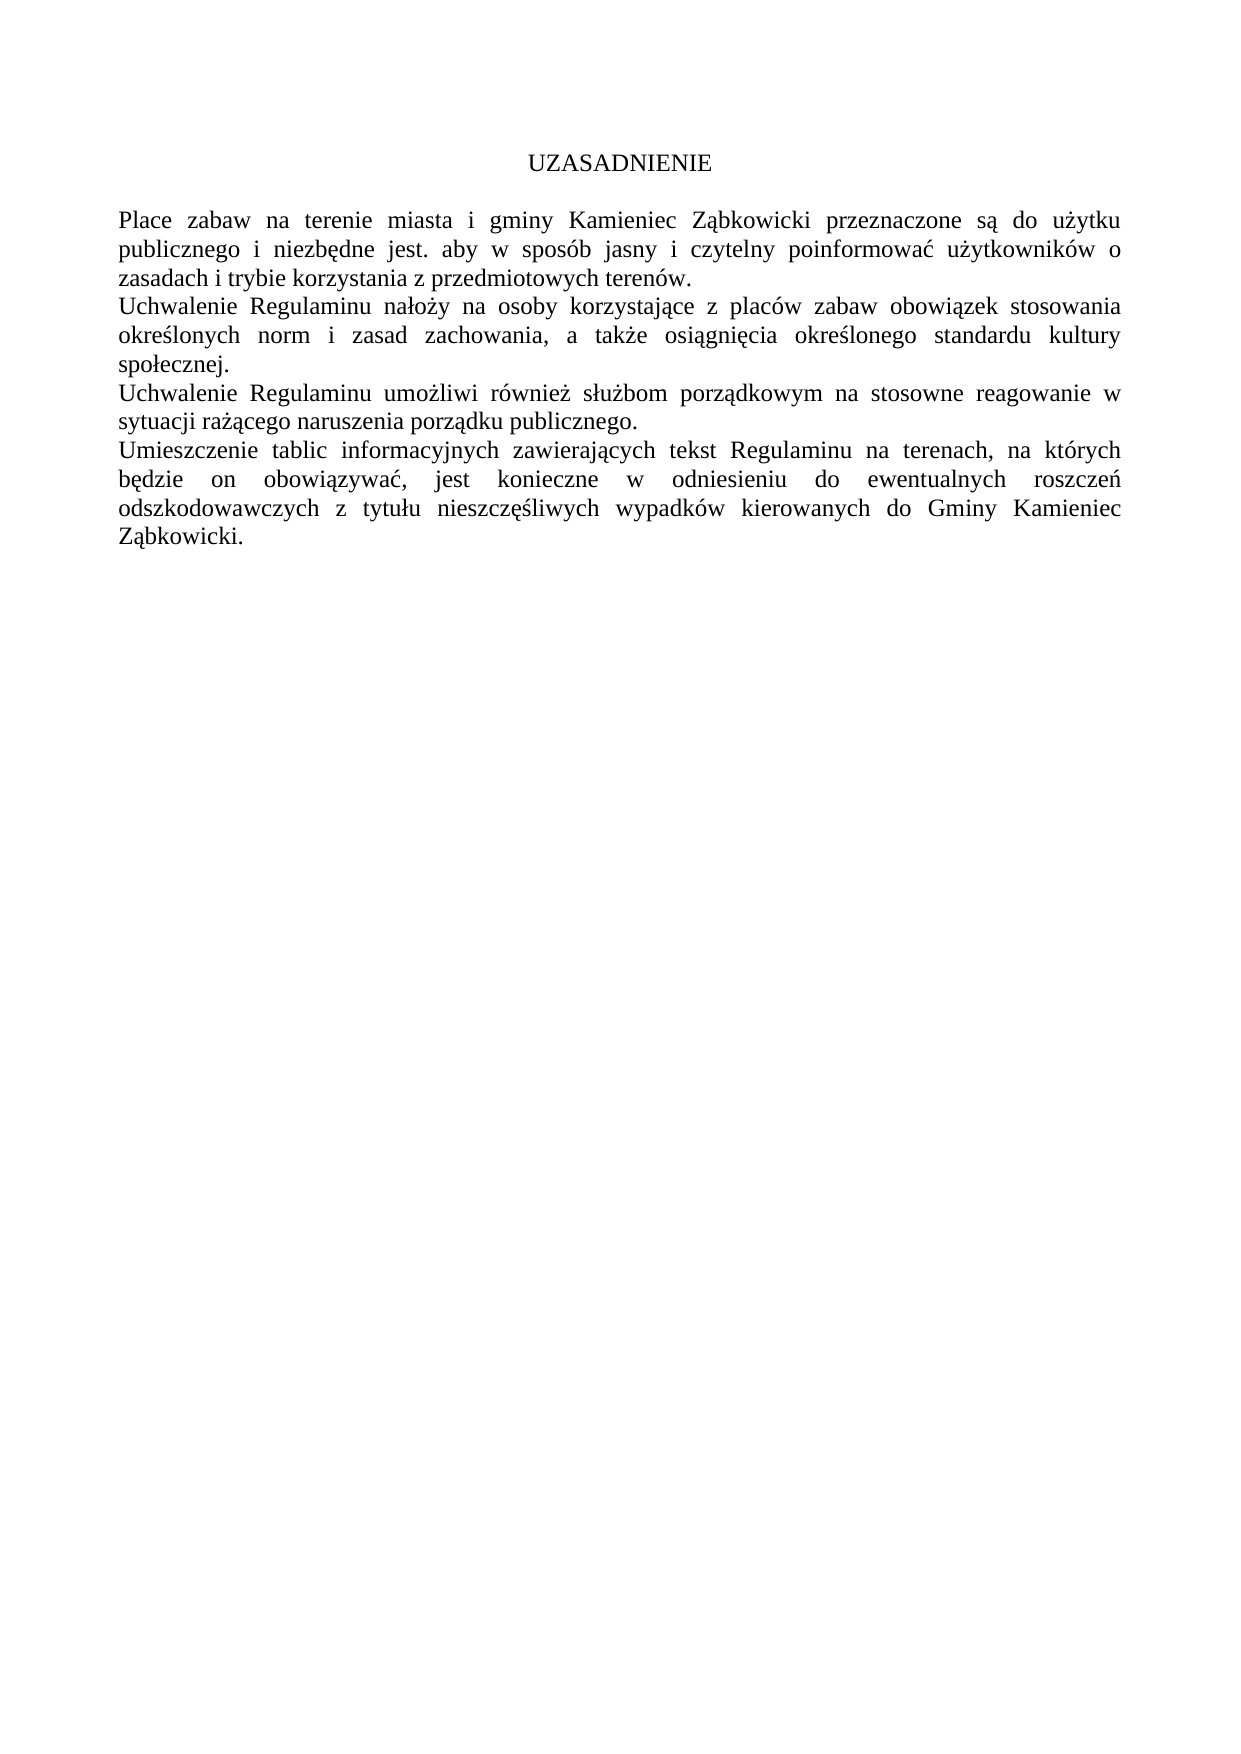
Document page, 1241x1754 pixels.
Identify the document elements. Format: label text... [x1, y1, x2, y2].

text Umieszczenie tablic informacyjnych zawierających tekst Regulaminu na terenach, na których będzie on obowiązywać, jest konieczne w odniesieniu do ewentualnych roszczeń odszkodowawczych z tytułu nieszczęśliwych wypadków kierowanych do Gminy Kamieniec Ząbkowicki. [118, 435, 1122, 550]
text Uchwalenie Regulaminu nałoży na osoby korzystające z placów zabaw obowiązek stosowania określonych norm i zasad zachowania, a także osiągnięcia określonego standardu kultury społecznej. [118, 291, 1122, 378]
text Place zabaw na terenie miasta i gminy Kamieniec Ząbkowicki przeznaczone są do użytku publicznego i niezbędne jest. aby w sposób jasny i czytelny poinformować użytkowników o zasadach i trybie korzystania z przedmiotowych terenów. [118, 205, 1122, 291]
text Uchwalenie Regulaminu umożliwi również służbom porządkowym na stosowne reagowanie w sytuacji rażącego naruszenia porządku publicznego. [118, 378, 1122, 435]
text UZASADNIENIE [118, 148, 1122, 176]
